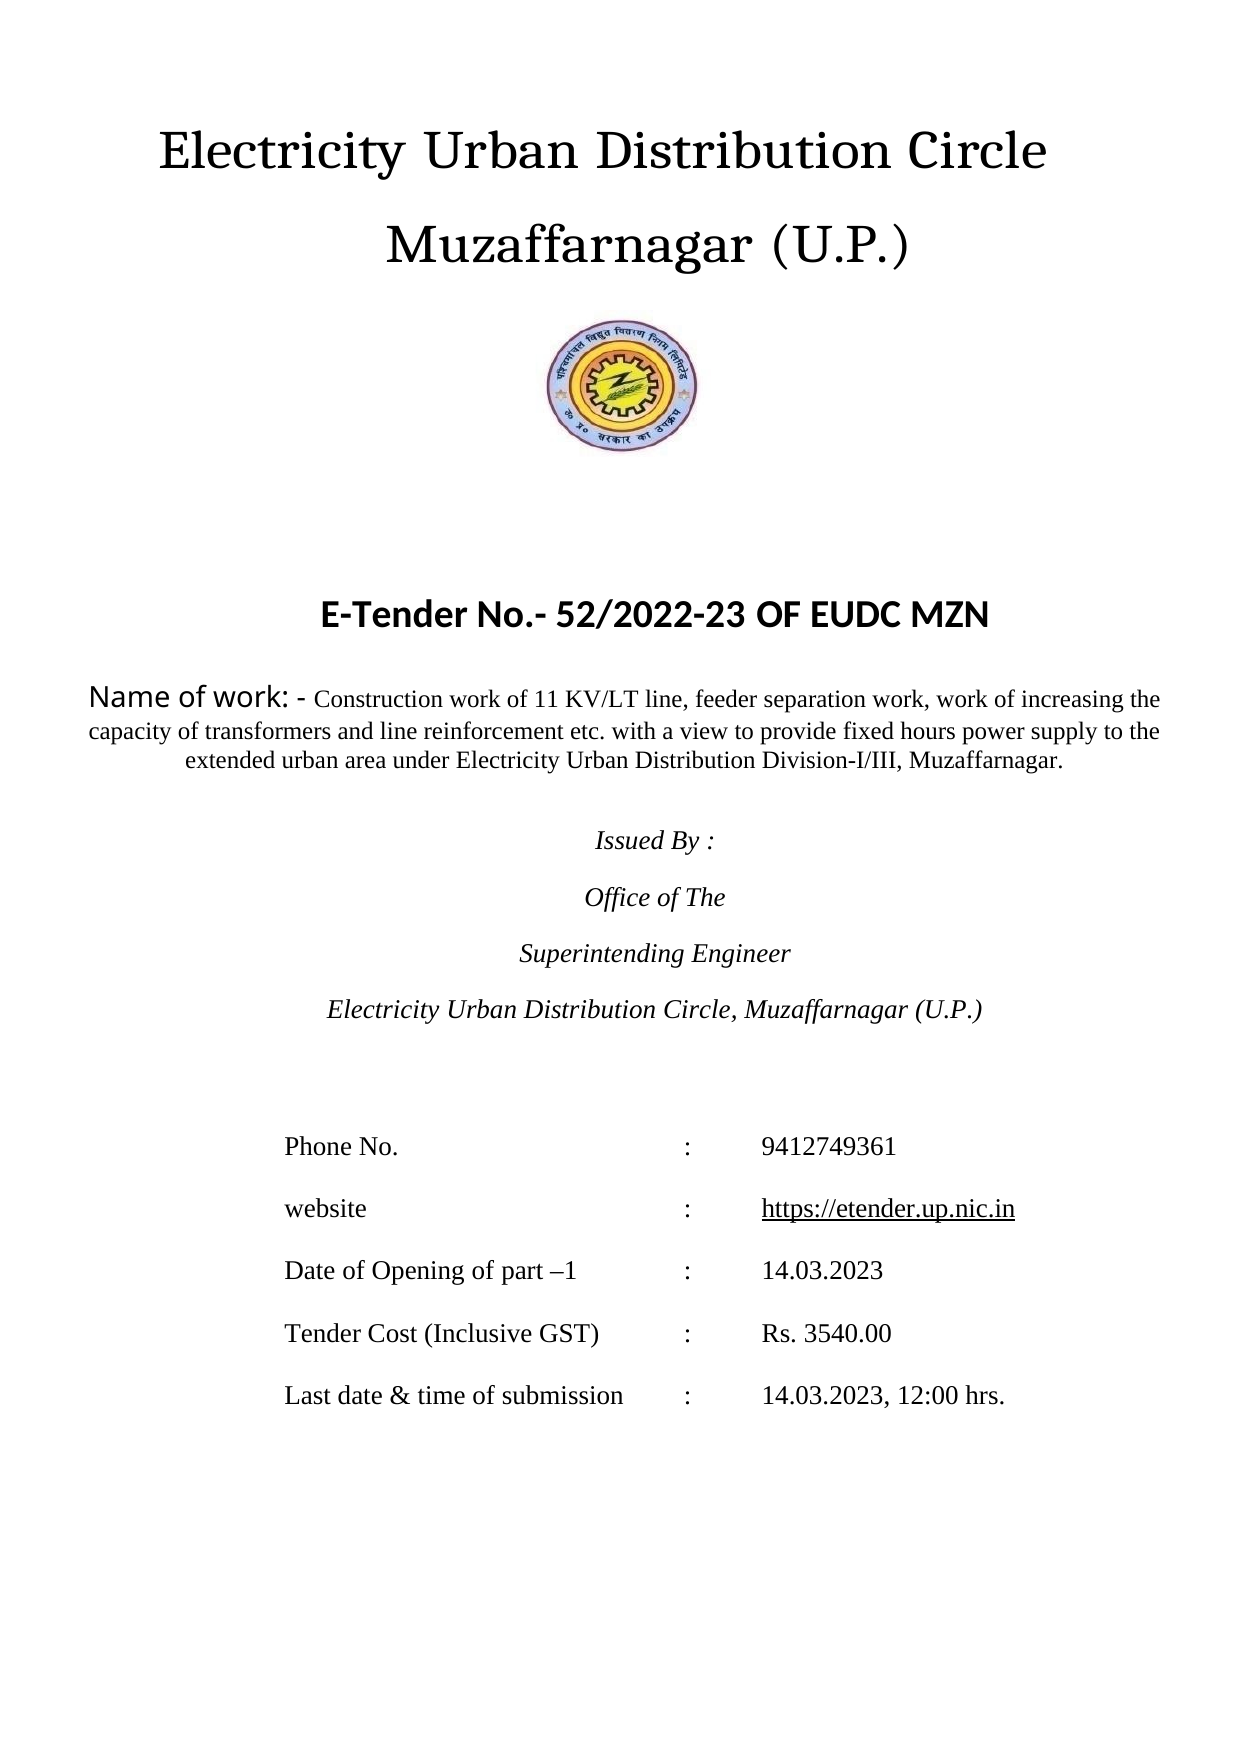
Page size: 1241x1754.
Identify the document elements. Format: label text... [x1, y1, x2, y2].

subtitle Tender Cost (Inclusive GST) : Rs. 3540.00 [284, 1317, 1171, 1348]
text Electricity Urban Distribution Circle, Muzaffarnagar (U.P.) [224, 993, 1085, 1024]
picture [535, 310, 712, 457]
title Electricity Urban Distribution Circle Muzaffarnagar (U.P.) [158, 120, 1121, 276]
subtitle Last date & time of submission : 14.03.2023, 12:00 hrs. [284, 1379, 1171, 1410]
subtitle Date of Opening of part –1 : 14.03.2023 [284, 1254, 1171, 1286]
text Issued By : [224, 824, 1085, 855]
text Name of work: - Construction work of 11 KV/LT line, feeder separation work, work of increasing the capacity of transformers and line reinforcement etc. with a view to provide fixed hours power supply to the extended urban area under Electricity Urban Distribution Division-I/III, Muzaffarnagar. [77, 677, 1171, 774]
subtitle website : https://etender.up.nic.in [284, 1192, 1171, 1223]
text E-Tender No.- 52/2022-23 OF EUDC MZN [224, 588, 1085, 637]
text Office of The Superintending Engineer [519, 881, 791, 968]
subtitle Phone No. : 9412749361 [284, 1129, 1171, 1161]
